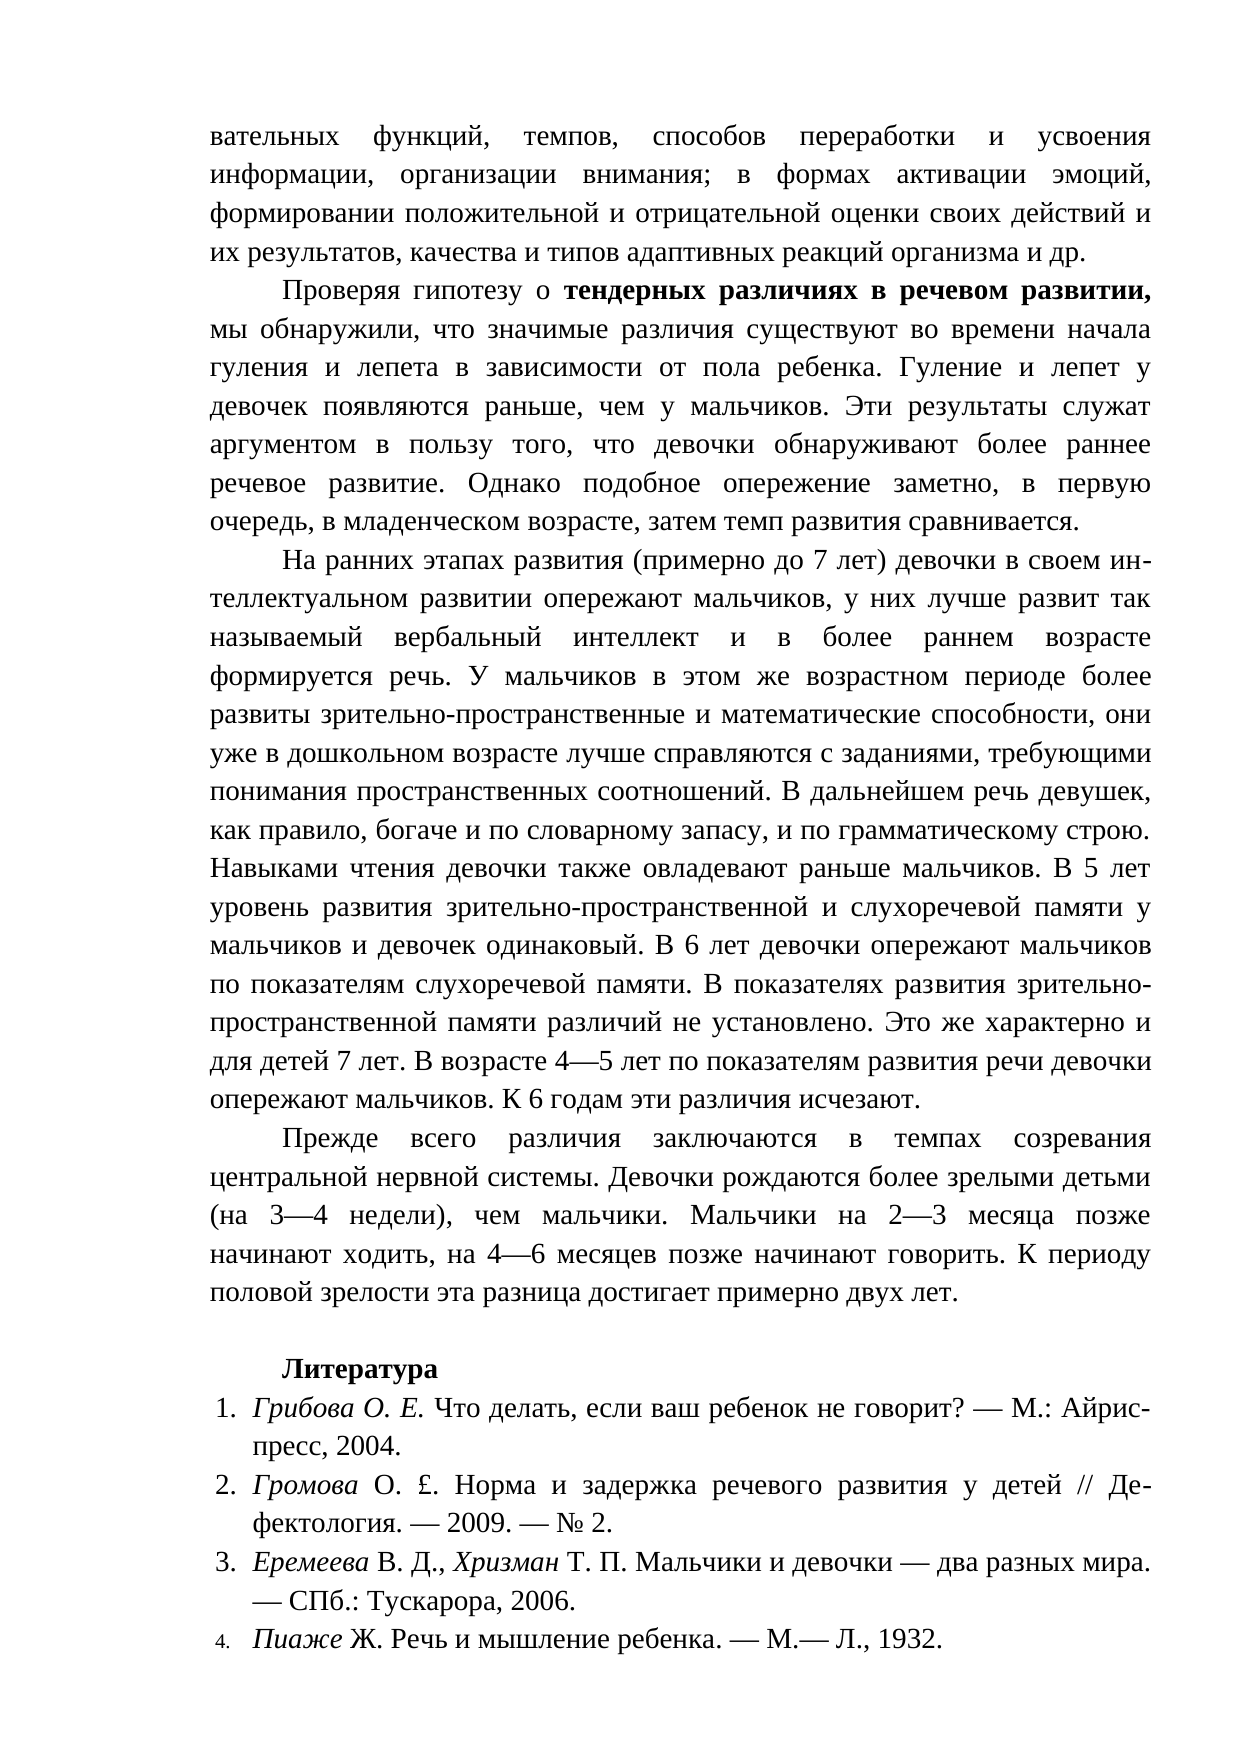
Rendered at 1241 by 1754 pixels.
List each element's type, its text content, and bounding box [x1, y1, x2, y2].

text Проверяя гипотезу о тендерных различиях в речевом развитии, мы обнаружили, что значимые различия существуют во времени начала гуления и лепета в зависимости от пола ребенка. Гуление и лепет у девочек появляются раньше, чем у мальчиков. Эти результаты служат аргументом в пользу того, что девочки обнаруживают более раннее речевое развитие. Однако подобное опережение заметно, в первую очередь, в младенческом возрасте, затем темп развития сравнивается. [209, 272, 1152, 537]
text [209, 118, 1152, 267]
list Грибова О. Е. Что делать, если ваш ребенок не говорит? — М.: Айрис-пресс, 2004. [215, 1390, 1152, 1462]
text Прежде всего различия заключаются в темпах созревания центральной нервной системы. Девочки рождаются более зрелыми детьми (на 3—4 недели), чем мальчики. Мальчики на 2—3 месяца позже начинают ходить, на 4—6 месяцев позже начинают говорить. К периоду половой зрелости эта разница достигает примерно двух лет. [209, 1120, 1152, 1308]
text Литература [209, 1351, 1152, 1385]
text На ранних этапах развития (примерно до 7 лет) девочки в своем интеллектуальном развитии опережают мальчиков, у них лучше развит так называемый вербальный интеллект и в более раннем возрасте формируется речь. У мальчиков в этом же возрастном периоде более развиты зрительно-пространственные и математические способности, они уже в дошкольном возрасте лучше справляются с заданиями, требующими понимания пространственных соотношений. В дальнейшем речь девушек, как правило, богаче и по словарному запасу, и по грамматическому строю. Навыками чтения девочки также овладевают раньше мальчиков. В 5 лет уровень развития зрительно-пространственной и слухоречевой памяти у мальчиков и девочек одинаковый. В 6 лет девочки опережают мальчиков по показателям слухоречевой памяти. В показателях развития зрительно-пространственной памяти различий не установлено. Это же характерно и для детей 7 лет. В возрасте 4—5 лет по показателям развития речи девочки опережают мальчиков. К 6 годам эти различия исчезают. [209, 542, 1152, 1115]
list Еремеева В. Д., Хризман Т. П. Мальчики и девочки — два разных мира. — СПб.: Тускарора, 2006. [215, 1544, 1152, 1616]
list Громова О. £. Норма и задержка речевого развития у детей // Дефектология. — 2009. — № 2. [215, 1467, 1152, 1539]
list Пиаже Ж. Речь и мышление ребенка. — М.— Л., 1932. [215, 1621, 1152, 1655]
